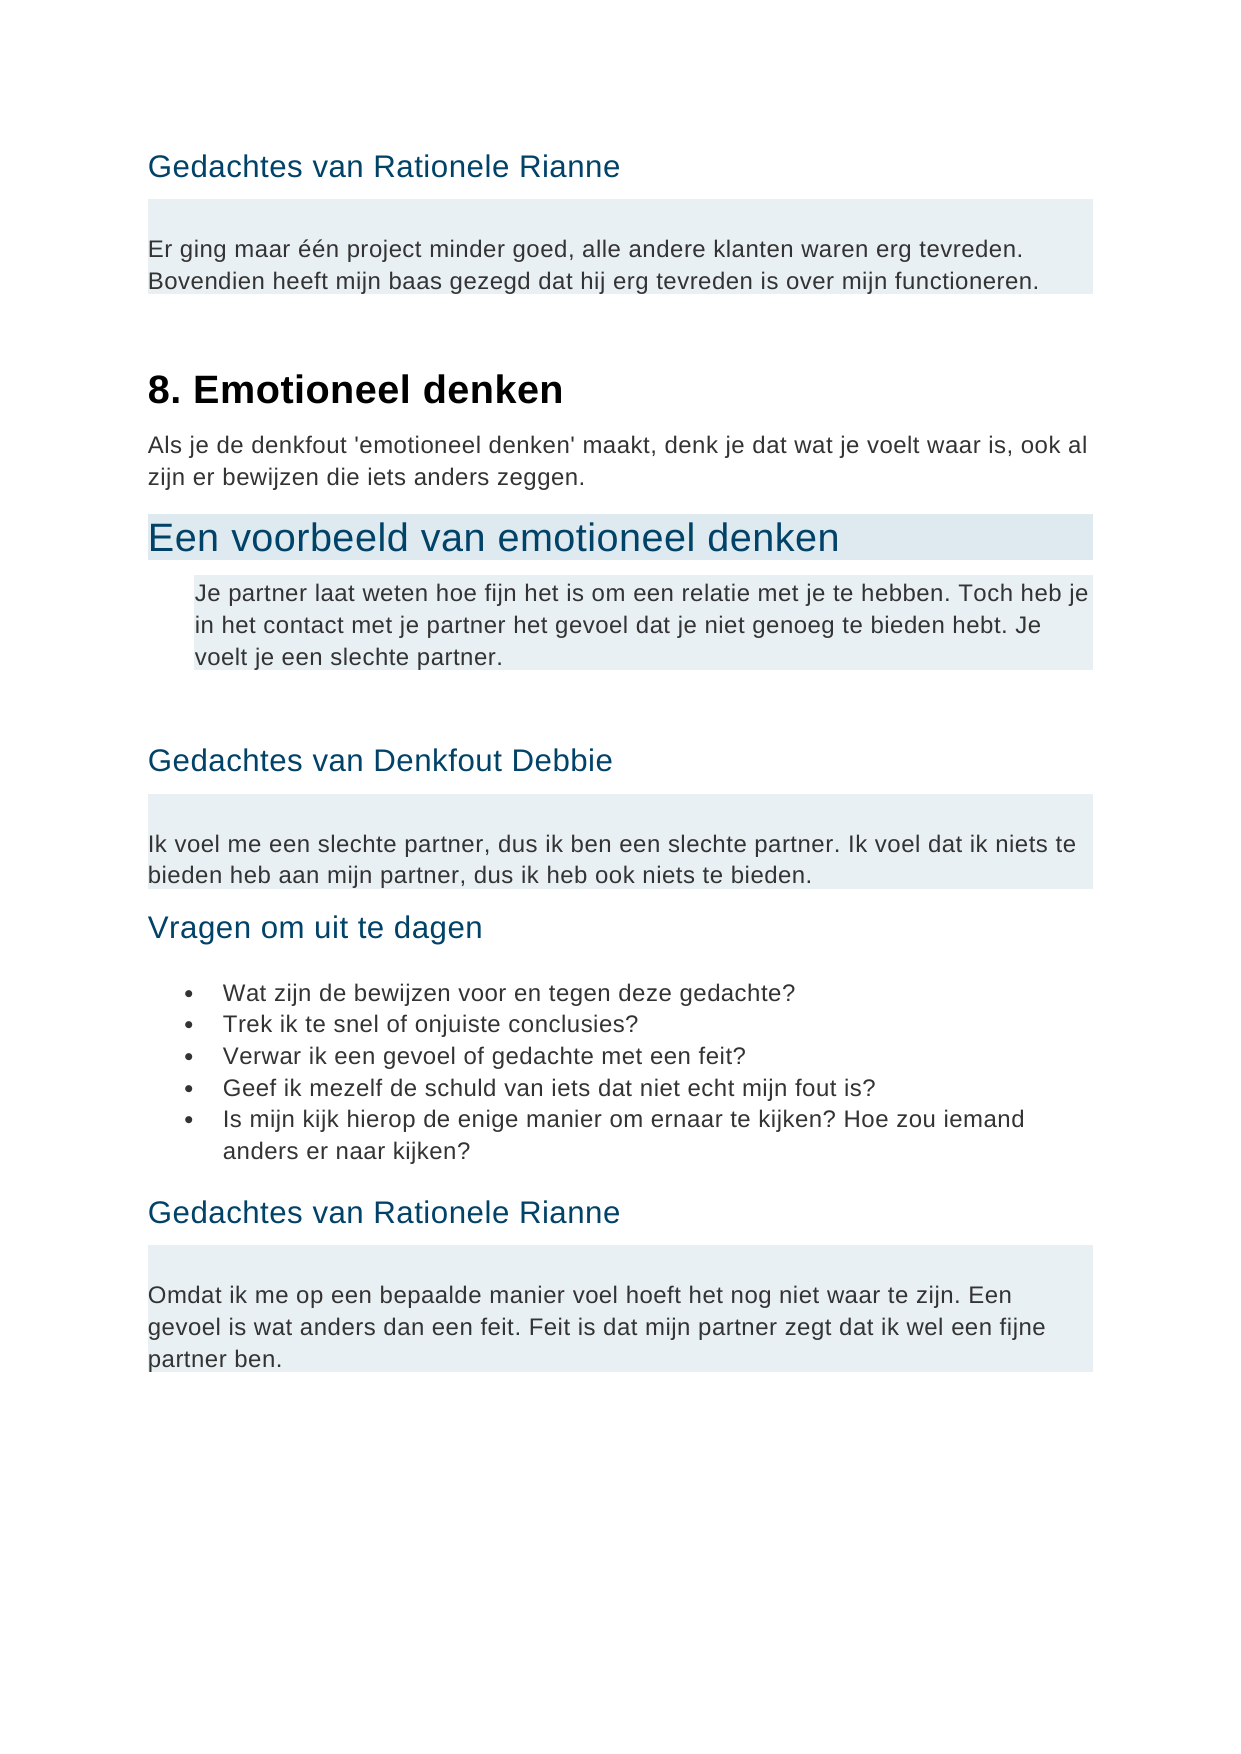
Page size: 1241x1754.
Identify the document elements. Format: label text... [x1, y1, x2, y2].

text Omdat ik me op een bepaalde manier voel hoeft het nog niet waar te zijn. Een gevoel is wat anders dan een feit. Feit is dat mijn partner zegt dat ik wel een fijne partner ben. [148, 1277, 1093, 1372]
list Wat zijn de bewijzen voor en tegen deze gedachte? [185, 975, 1093, 1006]
text 8. Emotioneel denken [148, 366, 1093, 412]
list Geef ik mezelf de schuld van iets dat niet echt mijn fout is? [185, 1070, 1093, 1101]
text Gedachtes van Rationele Rianne [148, 148, 1093, 183]
text Vragen om uit te dagen [148, 909, 1093, 946]
text Er ging maar één project minder goed, alle andere klanten waren erg tevreden. Bovendien heeft mijn baas gezegd dat hij erg tevreden is over mijn functioneren. [148, 231, 1093, 294]
text Gedachtes van Denkfout Debbie [148, 742, 1093, 778]
list Verwar ik een gevoel of gedachte met een feit? [185, 1038, 1093, 1070]
list Is mijn kijk hierop de enige manier om ernaar te kijken? Hoe zou iemand anders er naar kijken? [185, 1101, 1093, 1165]
text Gedachtes van Rationele Rianne [148, 1194, 1093, 1230]
text Een voorbeeld van emotioneel denken [148, 514, 1093, 560]
text Als je de denkfout 'emotioneel denken' maakt, denk je dat wat je voelt waar is, ook al zijn er bewijzen die iets anders zeggen. [148, 427, 1093, 491]
text Je partner laat weten hoe fijn het is om een relatie met je te hebben. Toch heb je in het contact met je partner het gevoel dat je niet genoeg te bieden hebt. Je voelt je een slechte partner. [194, 575, 1093, 670]
text Ik voel me een slechte partner, dus ik ben een slechte partner. Ik voel dat ik niets te bieden heb aan mijn partner, dus ik heb ook niets te bieden. [148, 825, 1093, 889]
list Trek ik te snel of onjuiste conclusies? [185, 1006, 1093, 1038]
